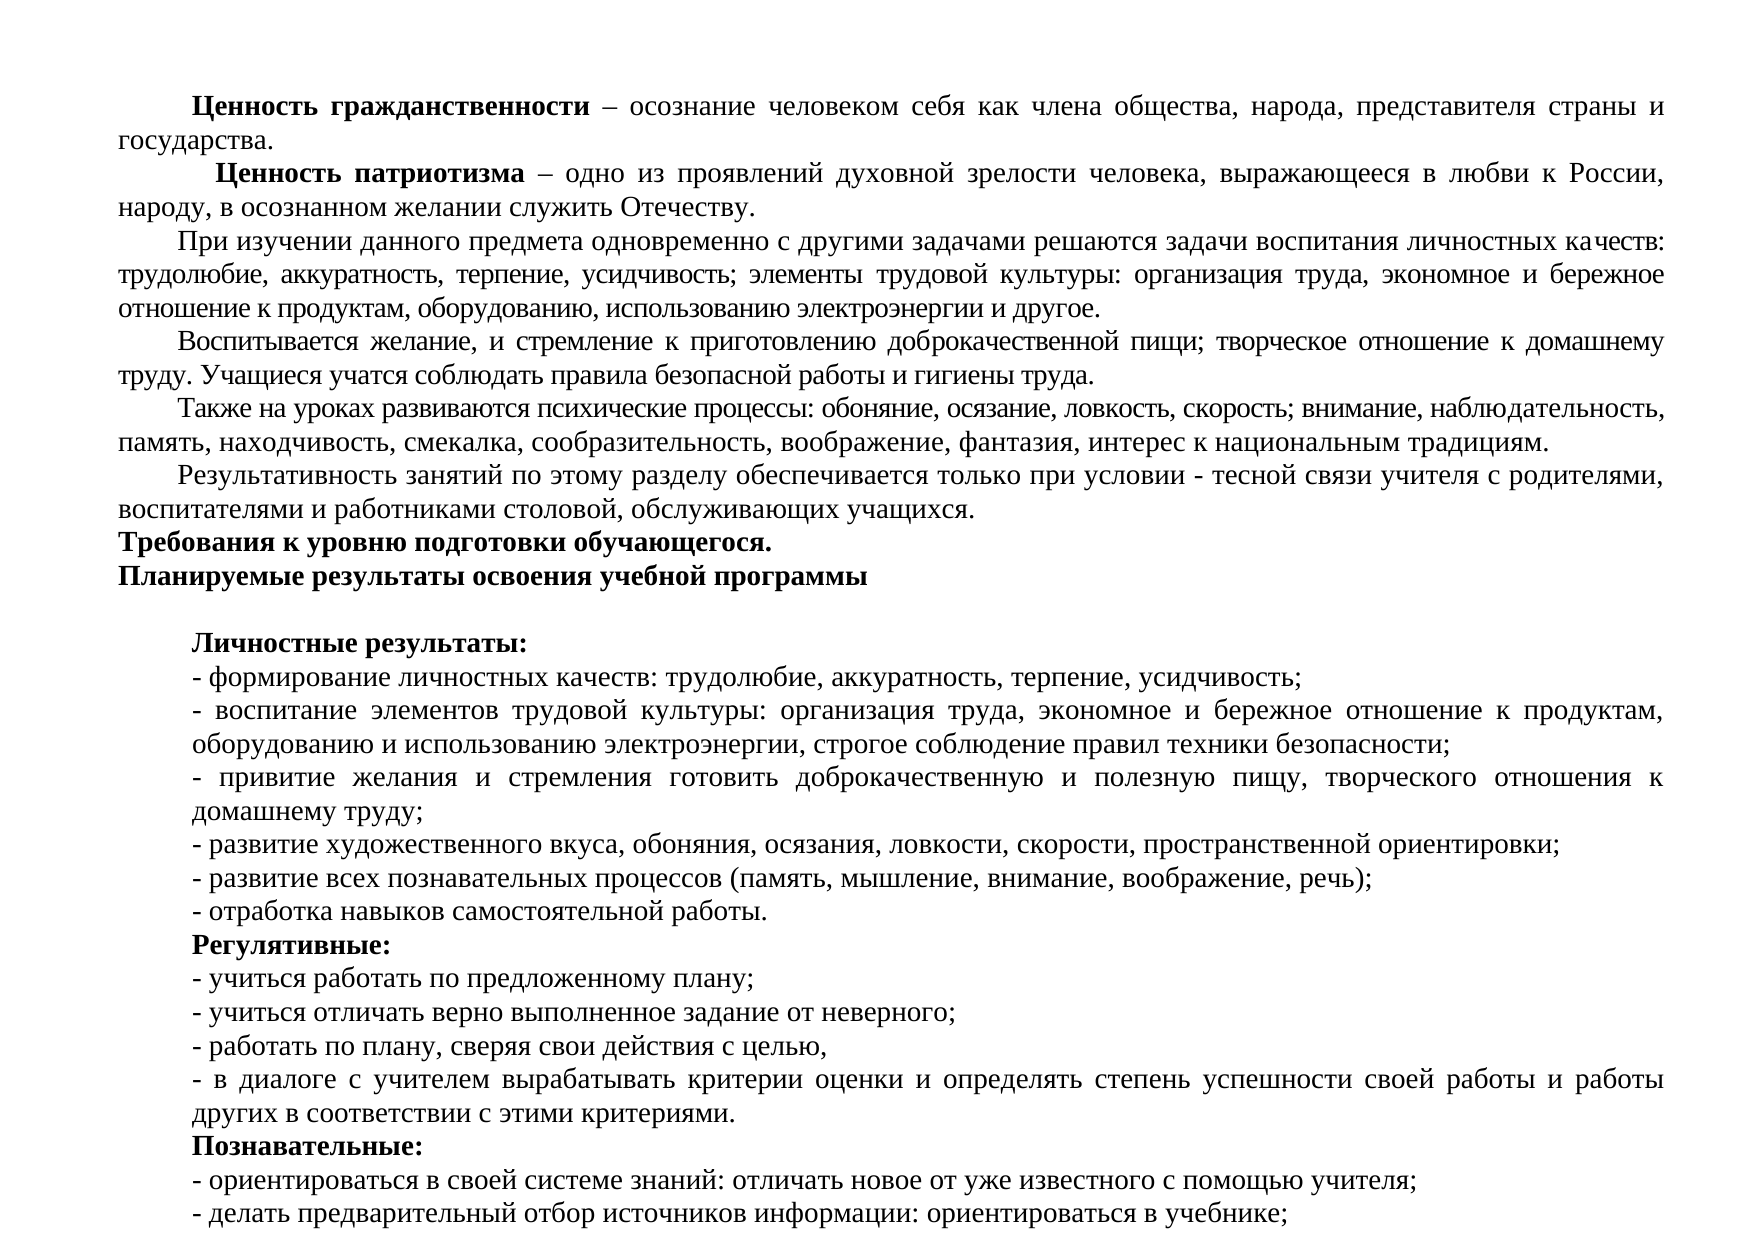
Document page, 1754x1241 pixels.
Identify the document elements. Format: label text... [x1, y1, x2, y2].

text - формирование личностных качеств: трудолюбие, аккуратность, терпение, усидчивость; [192, 659, 1665, 692]
text - работать по плану, сверяя свои действия с целью, [192, 1028, 1665, 1061]
text Личностные результаты: [118, 625, 1665, 659]
text Регулятивные: [118, 927, 1665, 961]
text - учиться отличать верно выполненное задание от неверного; [192, 994, 1665, 1028]
text При изучении данного предмета одновременно с другими задачами решаются задачи воспитания личностных качеств: трудолюбие, аккуратность, терпение, усидчивость; элементы трудовой культуры: организация труда, экономное и бережное отношение к продуктам, оборудованию, использованию электроэнергии и другое. [118, 223, 1665, 323]
text Ценность гражданственности – осознание человеком себя как члена общества, народа, представителя страны и государства. [118, 88, 1665, 156]
text - развитие художественного вкуса, обоняния, осязания, ловкости, скорости, пространственной ориентировки; [192, 826, 1665, 860]
text Результативность занятий по этому разделу обеспечивается только при условии - тесной связи учителя с родителями, воспитателями и работниками столовой, обслуживающих учащихся. [118, 457, 1665, 524]
text Также на уроках развиваются психические процессы: обоняние, осязание, ловкость, скорость; внимание, наблюдательность, память, находчивость, смекалка, сообразительность, воображение, фантазия, интерес к национальным традициям. [118, 390, 1665, 457]
text - в диалоге с учителем вырабатывать критерии оценки и определять степень успешности своей работы и работы других в соответствии с этими критериями. [192, 1061, 1665, 1128]
text - привитие желания и стремления готовить доброкачественную и полезную пищу, творческого отношения к домашнему труду; [192, 759, 1665, 826]
text Ценность патриотизма – одно из проявлений духовной зрелости человека, выражающееся в любви к России, народу, в осознанном желании служить Отечеству. [118, 156, 1665, 223]
text - развитие всех познавательных процессов (память, мышление, внимание, воображение, речь); [192, 860, 1665, 893]
text Познавательные: [118, 1128, 1665, 1162]
text Требования к уровню подготовки обучающегося. [118, 524, 1665, 558]
text - делать предварительный отбор источников информации: ориентироваться в учебнике; [177, 1195, 1665, 1229]
text - отработка навыков самостоятельной работы. [192, 893, 1665, 927]
text Планируемые результаты освоения учебной программы [118, 558, 1665, 592]
text Воспитывается желание, и стремление к приготовлению доброкачественной пищи; творческое отношение к домашнему труду. Учащиеся учатся соблюдать правила безопасной работы и гигиены труда. [118, 323, 1665, 390]
text - учиться работать по предложенному плану; [192, 961, 1665, 994]
text - ориентироваться в своей системе знаний: отличать новое от уже известного с помощью учителя; [177, 1162, 1665, 1195]
text - воспитание элементов трудовой культуры: организация труда, экономное и бережное отношение к продуктам, оборудованию и использованию электроэнергии, строгое соблюдение правил техники безопасности; [192, 692, 1665, 759]
